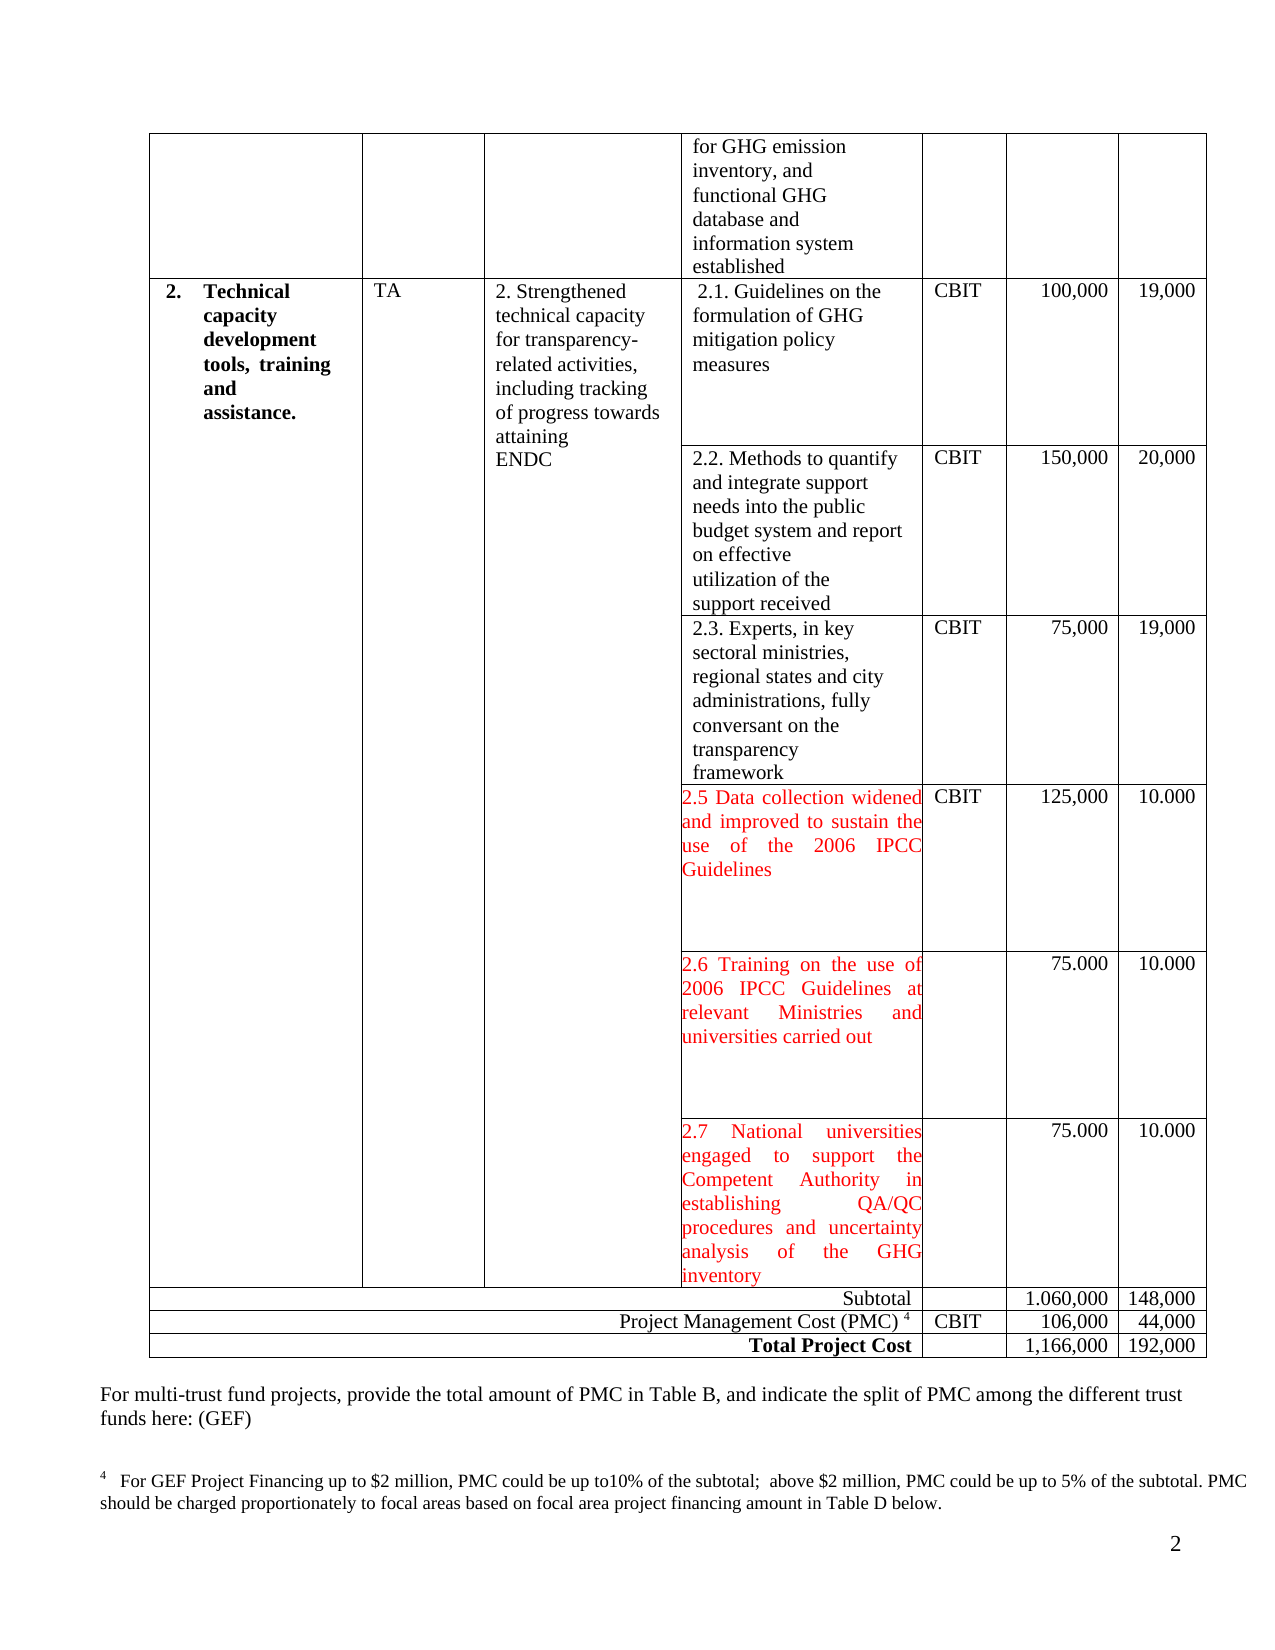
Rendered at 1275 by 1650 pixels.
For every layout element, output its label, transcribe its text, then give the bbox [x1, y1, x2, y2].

table_cell Technical capacity development tools, training and assistance. [150, 279, 362, 1287]
table_cell CBIT [923, 616, 1006, 784]
table_cell 106,000 [1007, 1311, 1118, 1333]
table_cell TA [363, 279, 484, 1287]
table_cell Project Management Cost (PMC) [150, 1311, 922, 1333]
table_header [485, 134, 681, 278]
table_cell 2.6 Training on the use of 2006 IPCC Guidelines at relevant Ministries and universities carried out [682, 952, 922, 1117]
table_header [1119, 134, 1206, 278]
table_cell 75.000 [1007, 1119, 1118, 1287]
table_cell 20,000 [1119, 446, 1206, 615]
table_cell CBIT [923, 1311, 1006, 1333]
table_cell 2.3. Experts, in key sectoral ministries, regional states and city administrations, fully conversant on the transparency framework [682, 616, 922, 784]
table_cell CBIT [923, 785, 1006, 951]
text For multi-trust fund projects, provide the total amount of PMC in Table B, and indicate the split of PMC among the different trust funds here: (GEF) [100, 1382, 1223, 1430]
table_cell [923, 1334, 1006, 1357]
table_cell 19,000 [1119, 616, 1206, 784]
table_cell 19,000 [1119, 279, 1206, 445]
table_cell 148,000 [1119, 1288, 1206, 1310]
table_cell 1,166,000 [1007, 1334, 1118, 1357]
table_header [923, 134, 1006, 278]
table_cell 2.7 National universities engaged to support the Competent Authority in establishing QA/QC procedures and uncertainty analysis of the GHG inventory [682, 1119, 922, 1287]
table_cell 75.000 [1007, 952, 1118, 1117]
table_cell 10.000 [1119, 1119, 1206, 1287]
table_cell 75,000 [1007, 616, 1118, 784]
table_cell 2. Strengthened technical capacity for transparency-related activities, including tracking of progress towards attaining ENDC [485, 279, 681, 1287]
table_cell 2.5 Data collection widened and improved to sustain the use of the 2006 IPCC Guidelines [682, 785, 922, 951]
table_cell 125,000 [1007, 785, 1118, 951]
table_header for GHG emission inventory, and functional GHG database and information system established [682, 134, 922, 278]
table_cell [923, 1288, 1006, 1310]
table_cell 192,000 [1119, 1334, 1206, 1357]
table_header [150, 134, 362, 278]
table_cell [923, 952, 1006, 1117]
table_cell 150,000 [1007, 446, 1118, 615]
table_cell Total Project Cost [150, 1334, 922, 1357]
table_cell 10.000 [1119, 785, 1206, 951]
table_cell 10.000 [1119, 952, 1206, 1117]
table_cell CBIT [923, 279, 1006, 445]
table_cell 1.060,000 [1007, 1288, 1118, 1310]
table_cell 44,000 [1119, 1311, 1206, 1333]
table_cell CBIT [923, 446, 1006, 615]
table_cell 2.2. Methods to quantify and integrate support needs into the public budget system and report on effective utilization of the support received [682, 446, 922, 615]
table_header [363, 134, 484, 278]
table_header [1007, 134, 1118, 278]
table_cell Subtotal [150, 1288, 922, 1310]
table_cell 100,000 [1007, 279, 1118, 445]
table_cell 2.1. Guidelines on the formulation of GHG mitigation policy measures [682, 279, 922, 445]
table_cell [923, 1119, 1006, 1287]
